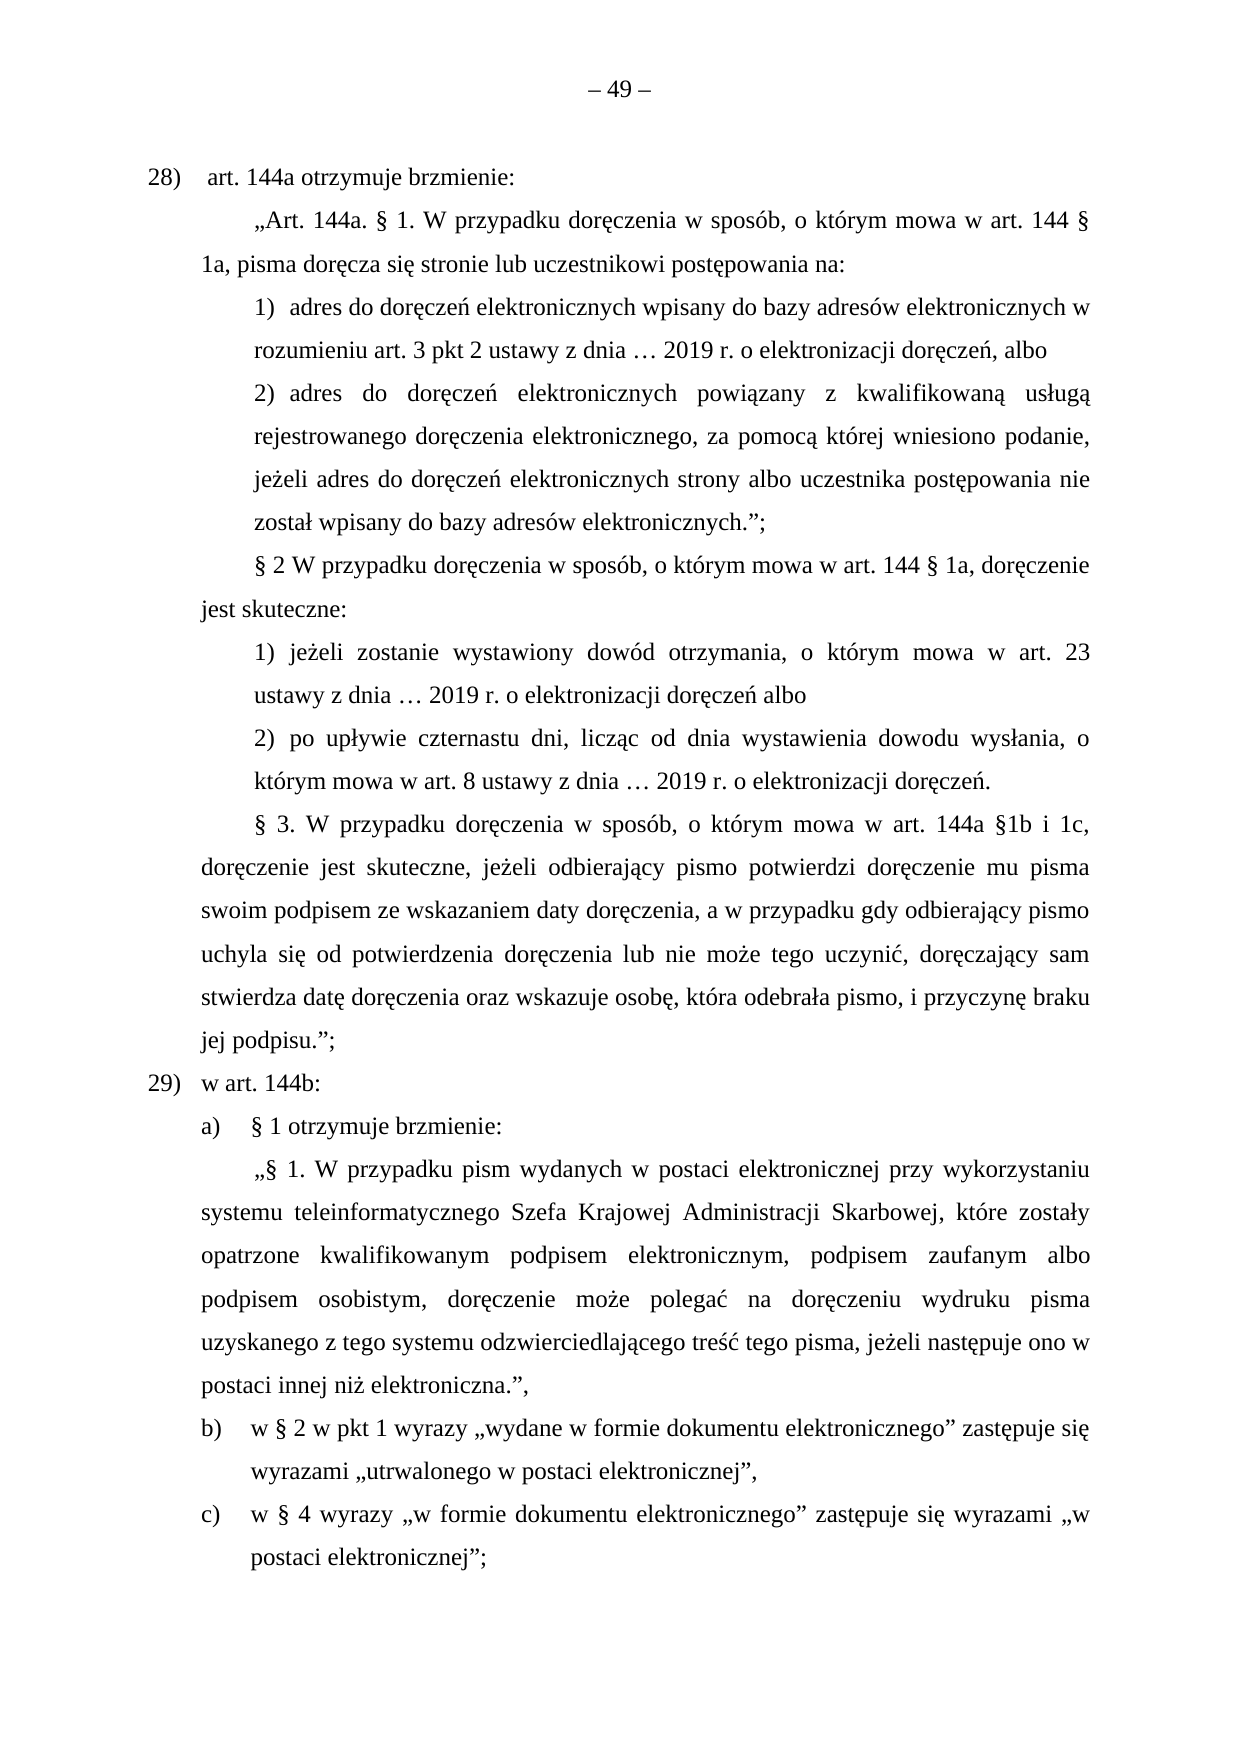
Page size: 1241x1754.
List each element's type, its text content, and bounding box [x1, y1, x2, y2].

text § 2 W przypadku doręczenia w sposób, o którym mowa w art. 144 § 1a, doręczenie jest skuteczne: [201, 551, 1091, 622]
text „§ 1. W przypadku pism wydanych w postaci elektronicznej przy wykorzystaniu systemu teleinformatycznego Szefa Krajowej Administracji Skarbowej, które zostały opatrzone kwalifikowanym podpisem elektronicznym, podpisem zaufanym albo podpisem osobistym, doręczenie może polegać na doręczeniu wydruku pisma uzyskanego z tego systemu odzwierciedlającego treść tego pisma, jeżeli następuje ono w postaci innej niż elektroniczna.”, [201, 1154, 1091, 1399]
text b) w § 2 w pkt 1 wyrazy „wydane w formie dokumentu elektronicznego” zastępuje się wyrazami „utrwalonego w postaci elektronicznej”, [201, 1413, 1091, 1485]
text 28) art. 144a otrzymuje brzmienie: [148, 162, 1091, 191]
text 2) po upływie czternastu dni, licząc od dnia wystawienia dowodu wysłania, o którym mowa w art. 8 ustawy z dnia … 2019 r. o elektronizacji doręczeń. [254, 723, 1091, 795]
text 1) adres do doręczeń elektronicznych wpisany do bazy adresów elektronicznych w rozumieniu art. 3 pkt 2 ustawy z dnia … 2019 r. o elektronizacji doręczeń, albo [254, 292, 1091, 364]
text 29) w art. 144b: [148, 1068, 1091, 1097]
text § 3. W przypadku doręczenia w sposób, o którym mowa w art. 144a §1b i 1c, doręczenie jest skuteczne, jeżeli odbierający pismo potwierdzi doręczenie mu pisma swoim podpisem ze wskazaniem daty doręczenia, a w przypadku gdy odbierający pismo uchyla się od potwierdzenia doręczenia lub nie może tego uczynić, doręczający sam stwierdza datę doręczenia oraz wskazuje osobę, która odebrała pismo, i przyczynę braku jej podpisu.”; [201, 809, 1091, 1054]
text „Art. 144a. § 1. W przypadku doręczenia w sposób, o którym mowa w art. 144 § 1a, pisma doręcza się stronie lub uczestnikowi postępowania na: [201, 206, 1091, 277]
text a) § 1 otrzymuje brzmienie: [201, 1111, 1091, 1140]
text 1) jeżeli zostanie wystawiony dowód otrzymania, o którym mowa w art. 23 ustawy z dnia … 2019 r. o elektronizacji doręczeń albo [254, 637, 1091, 709]
text c) w § 4 wyrazy „w formie dokumentu elektronicznego” zastępuje się wyrazami „w postaci elektronicznej”; [201, 1499, 1091, 1571]
text 2) adres do doręczeń elektronicznych powiązany z kwalifikowaną usługą rejestrowanego doręczenia elektronicznego, za pomocą której wniesiono podanie, jeżeli adres do doręczeń elektronicznych strony albo uczestnika postępowania nie został wpisany do bazy adresów elektronicznych.”; [254, 378, 1091, 536]
